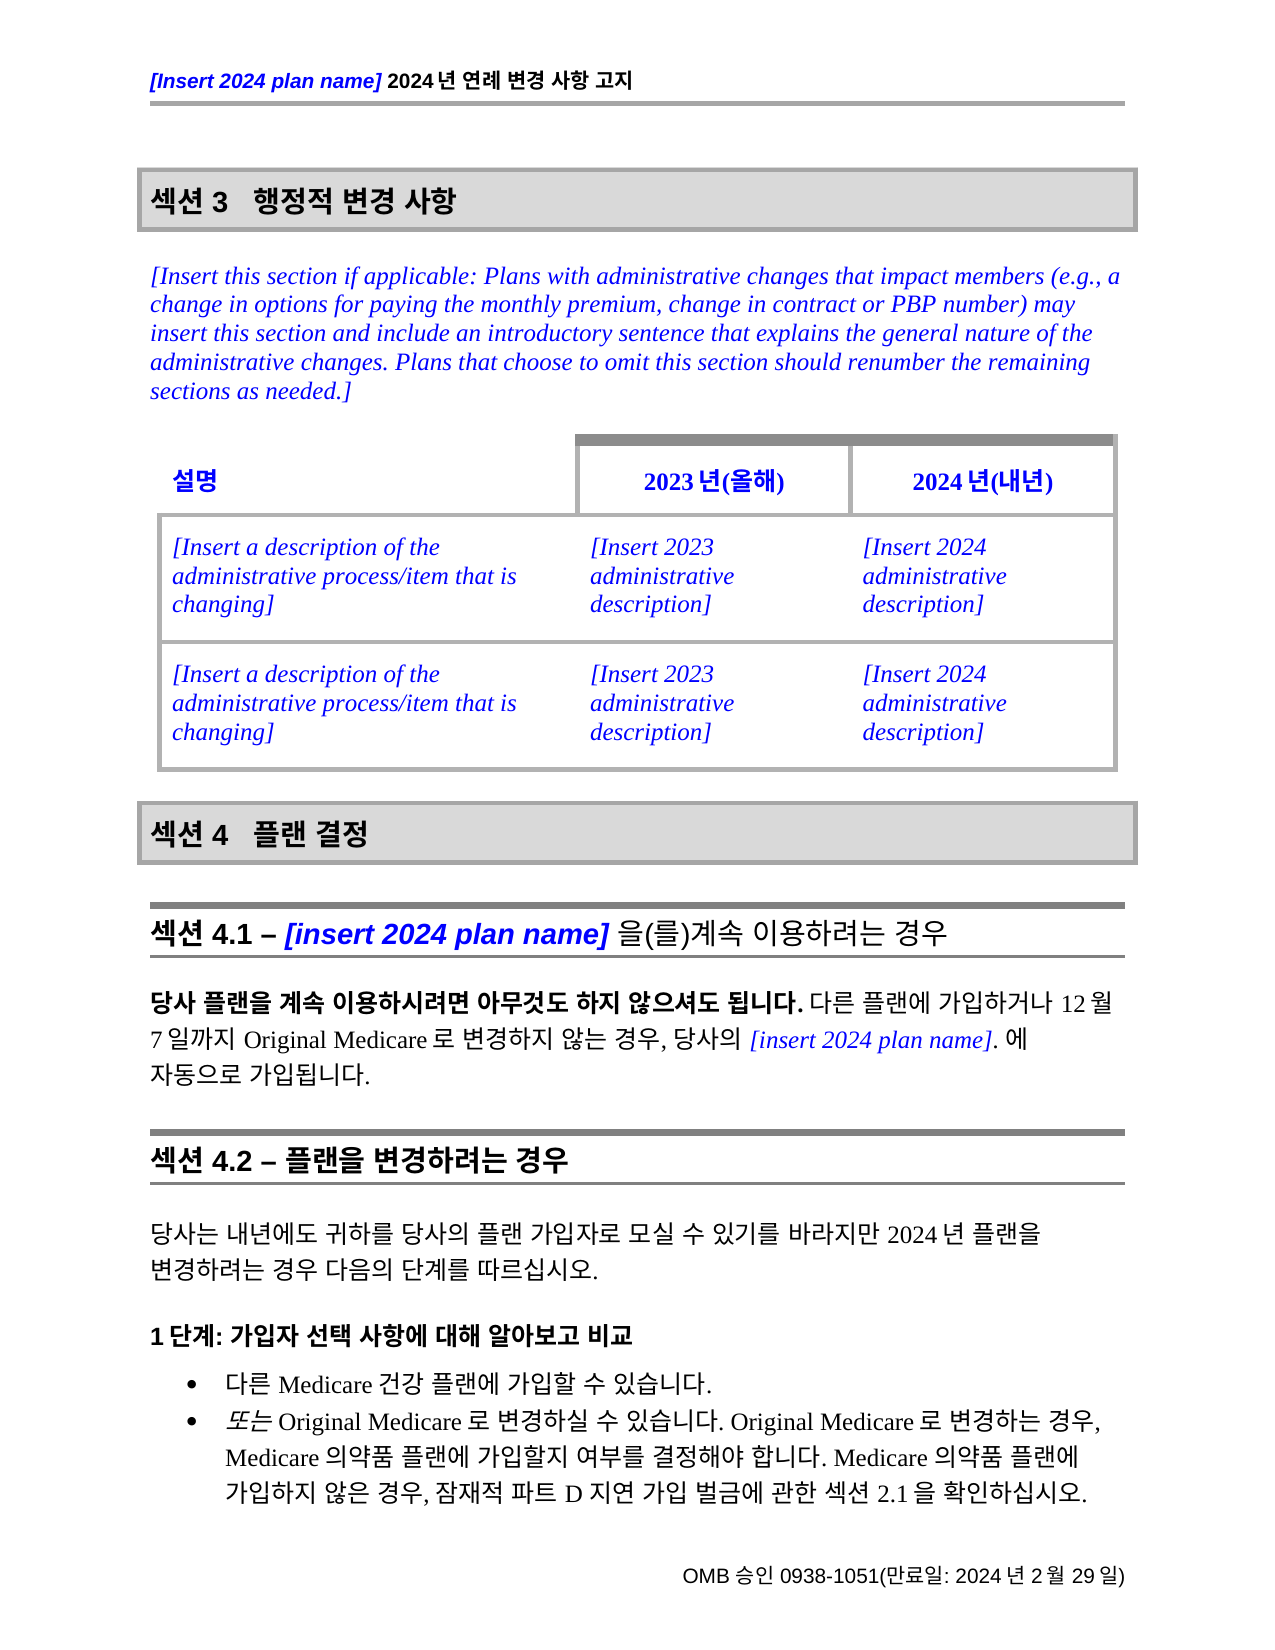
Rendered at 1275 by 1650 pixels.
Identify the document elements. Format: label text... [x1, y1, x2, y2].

table_header 2024년(내년) [853, 446, 1113, 512]
table_cell [Insert a description of the administrative process/item that is changing] [162, 644, 578, 767]
subtitle 1단계: 가입자 선택 사항에 대해 알아보고 비교 [150, 1316, 1125, 1352]
table_cell [Insert 2023 administrative description] [578, 644, 850, 767]
list 다른 Medicare 건강 플랜에 가입할 수 있습니다. [187, 1365, 1125, 1401]
subtitle 섹션 3 행정적 변경 사항 [142, 172, 1133, 227]
table_header 2023년(올해) [580, 446, 848, 512]
subtitle 섹션 4.2 – 플랜을 변경하려는 경우 [150, 1136, 1125, 1182]
table_header 설명 [160, 434, 575, 512]
text 당사 플랜을 계속 이용하시려면 아무것도 하지 않으셔도 됩니다. 다른 플랜에 가입하거나 12월 7일까지 Original Medicare로 변경하지 않는 경우, 당사의 [insert 2024 plan name]. 에 자동으로 가입됩니다. [150, 983, 1125, 1092]
list 또는 Original Medicare로 변경하실 수 있습니다. Original Medicare로 변경하는 경우, Medicare 의약품 플랜에 가입할지 여부를 결정해야 합니다. Medicare 의약품 플랜에 가입하지 않은 경우, 잠재적 파트 D 지연 가입 벌금에 관한 섹션 2.1을 확인하십시오. [187, 1401, 1125, 1510]
table_cell [Insert 2024 administrative description] [850, 517, 1113, 639]
table_cell [Insert 2024 administrative description] [850, 644, 1113, 767]
table_cell [Insert a description of the administrative process/item that is changing] [162, 517, 578, 639]
table_cell [Insert 2023 administrative description] [578, 517, 850, 639]
subtitle 섹션 4 플랜 결정 [142, 805, 1133, 860]
subtitle 섹션 4.1 – [insert 2024 plan name] 을(를)계속 이용하려는 경우 [150, 909, 1125, 955]
text [Insert this section if applicable: Plans with administrative changes that impact members (e.g., a change in options for paying the monthly premium, change in contract or PBP number) may insert this section and include an introductory sentence that explains the general nature of the administrative changes. Plans that choose to omit this section should renumber the remaining sections as needed.] [150, 261, 1125, 404]
text 당사는 내년에도 귀하를 당사의 플랜 가입자로 모실 수 있기를 바라지만 2024년 플랜을 변경하려는 경우 다음의 단계를 따르십시오. [150, 1214, 1125, 1287]
